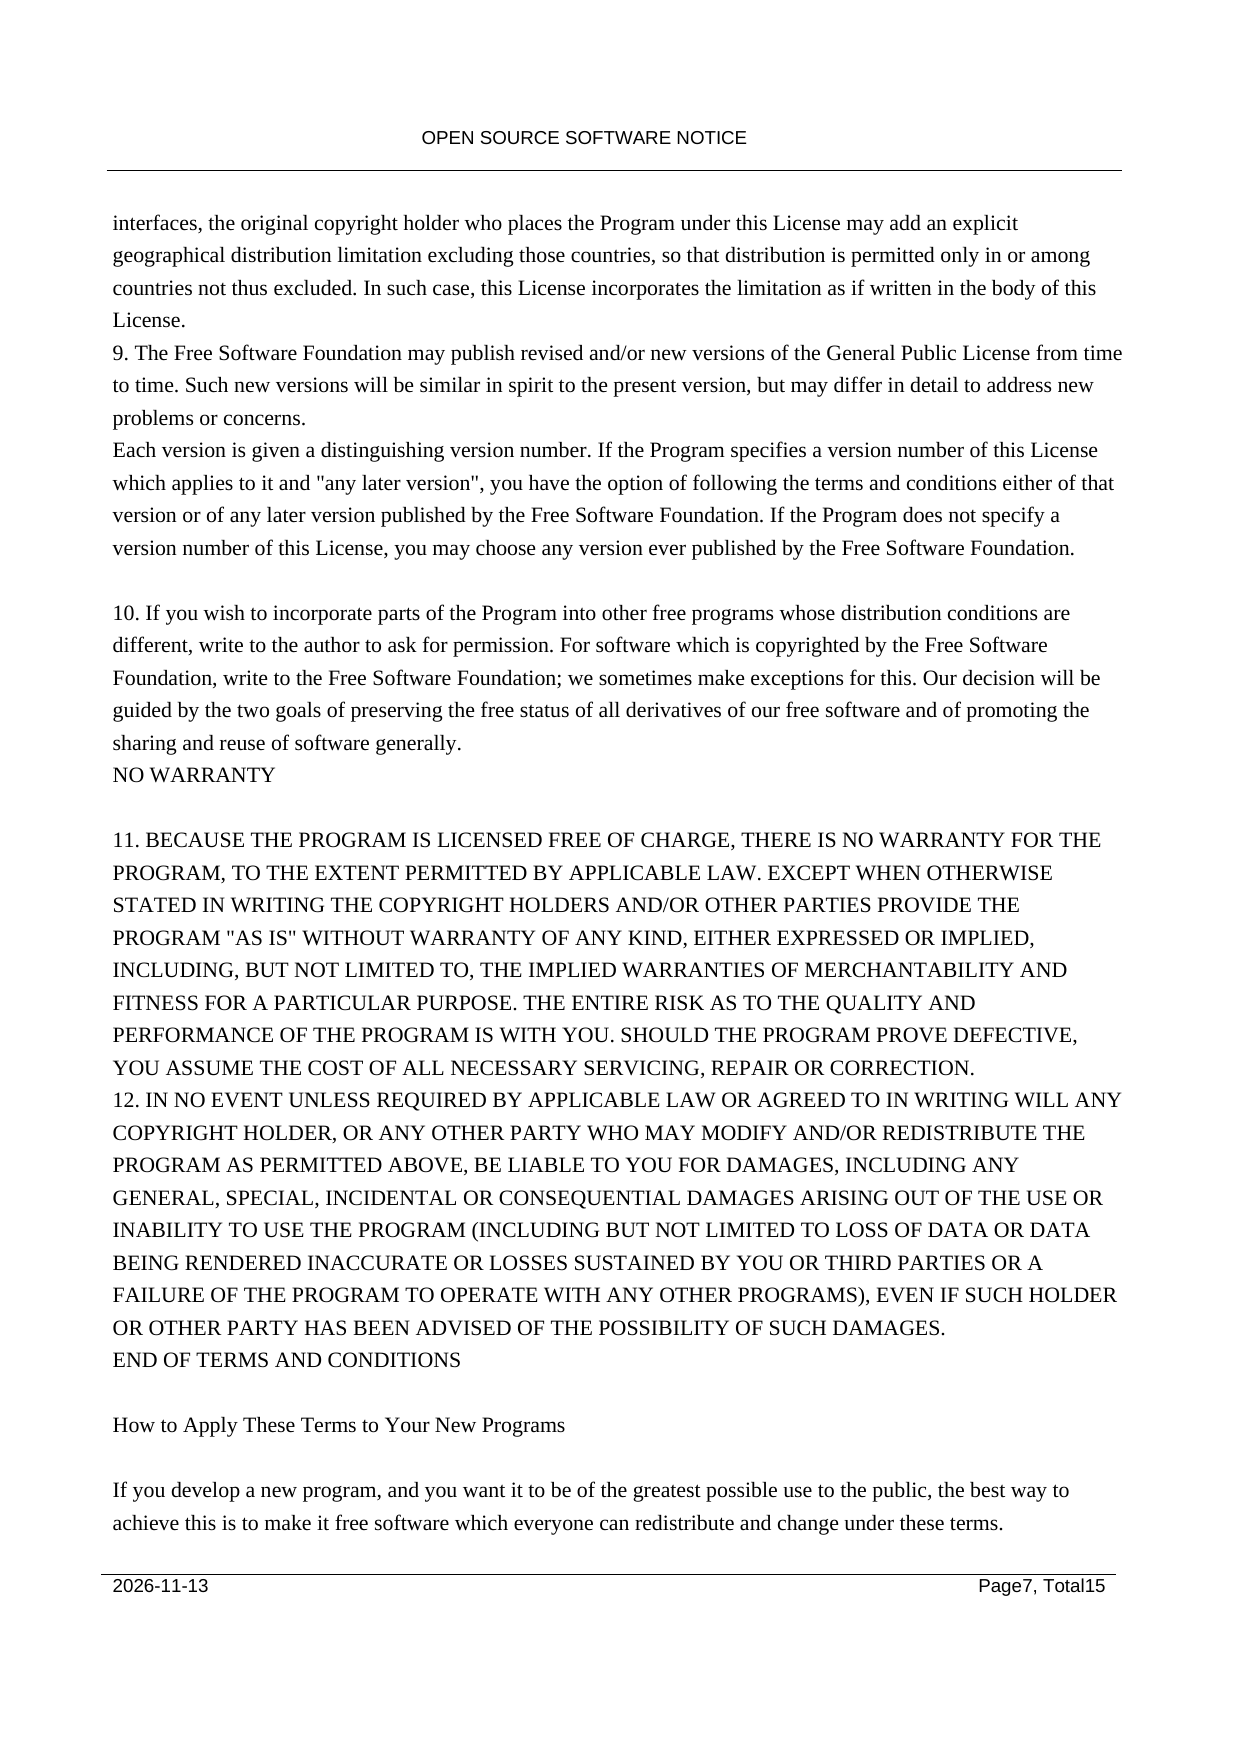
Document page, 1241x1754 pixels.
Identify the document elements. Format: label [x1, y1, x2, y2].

text [112, 206, 1128, 1539]
